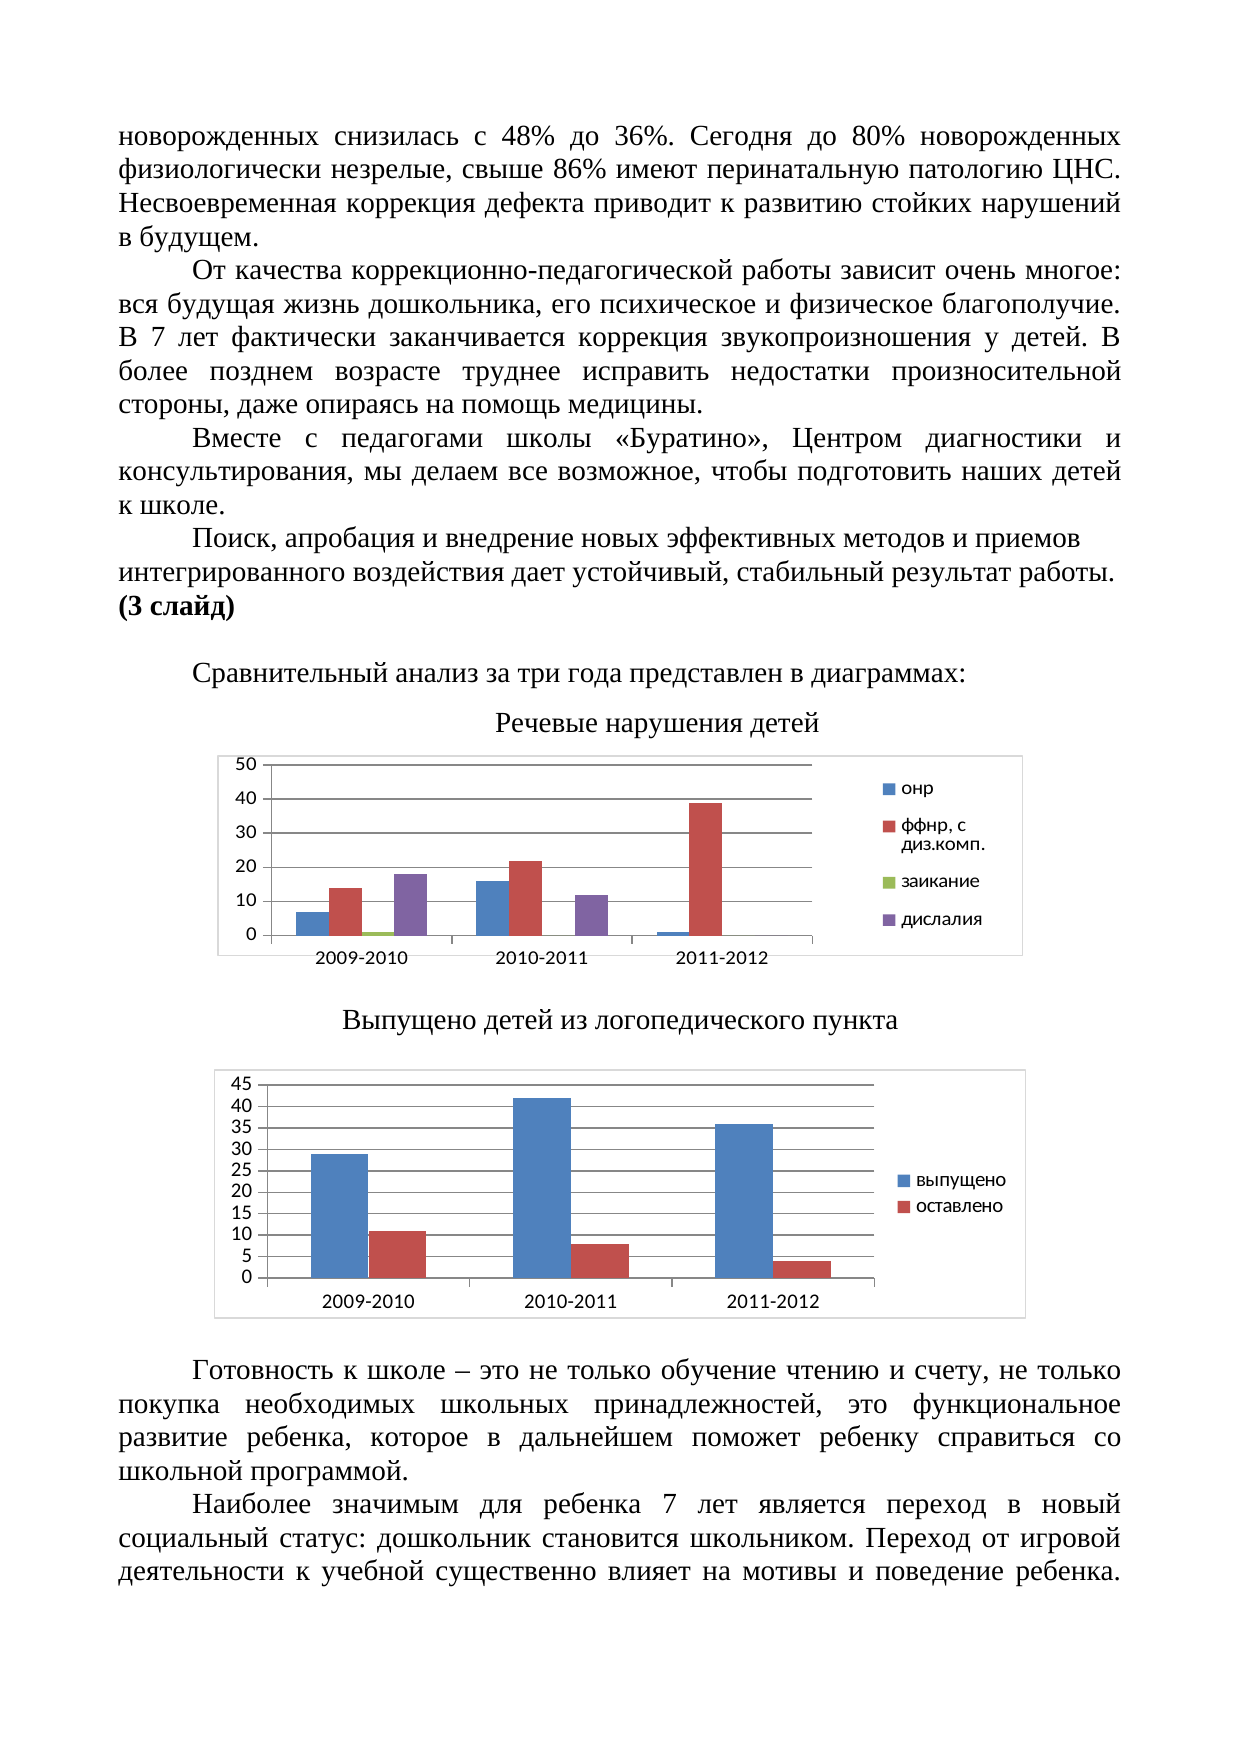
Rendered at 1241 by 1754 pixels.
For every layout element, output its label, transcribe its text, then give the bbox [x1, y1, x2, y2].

text Выпущено детей из логопедического пункта [118, 1002, 1122, 1036]
text Поиск, апробация и внедрение новых эффективных методов и приемов интегрированного воздействия дает устойчивый, стабильный результат работы. (3 слайд) [118, 521, 1122, 621]
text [118, 1486, 1122, 1587]
text Вместе с педагогами школы «Буратино», Центром диагностики и консультирования, мы делаем все возможное, чтобы подготовить наших детей к школе. [118, 420, 1122, 521]
text Речевые нарушения детей [118, 705, 1122, 739]
text Готовность к школе – это не только обучение чтению и счету, не только покупка необходимых школьных принадлежностей, это функциональное развитие ребенка, которое в дальнейшем поможет ребенку справиться со школьной программой. [118, 1352, 1122, 1486]
text Сравнительный анализ за три года представлен в диаграммах: [118, 655, 1122, 688]
text От качества коррекционно-педагогической работы зависит очень многое: вся будущая жизнь дошкольника, его психическое и физическое благополучие. В 7 лет фактически заканчивается коррекция звукопроизношения у детей. В более позднем возрасте труднее исправить недостатки произносительной стороны, даже опираясь на помощь медицины. [118, 252, 1122, 420]
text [118, 118, 1122, 252]
